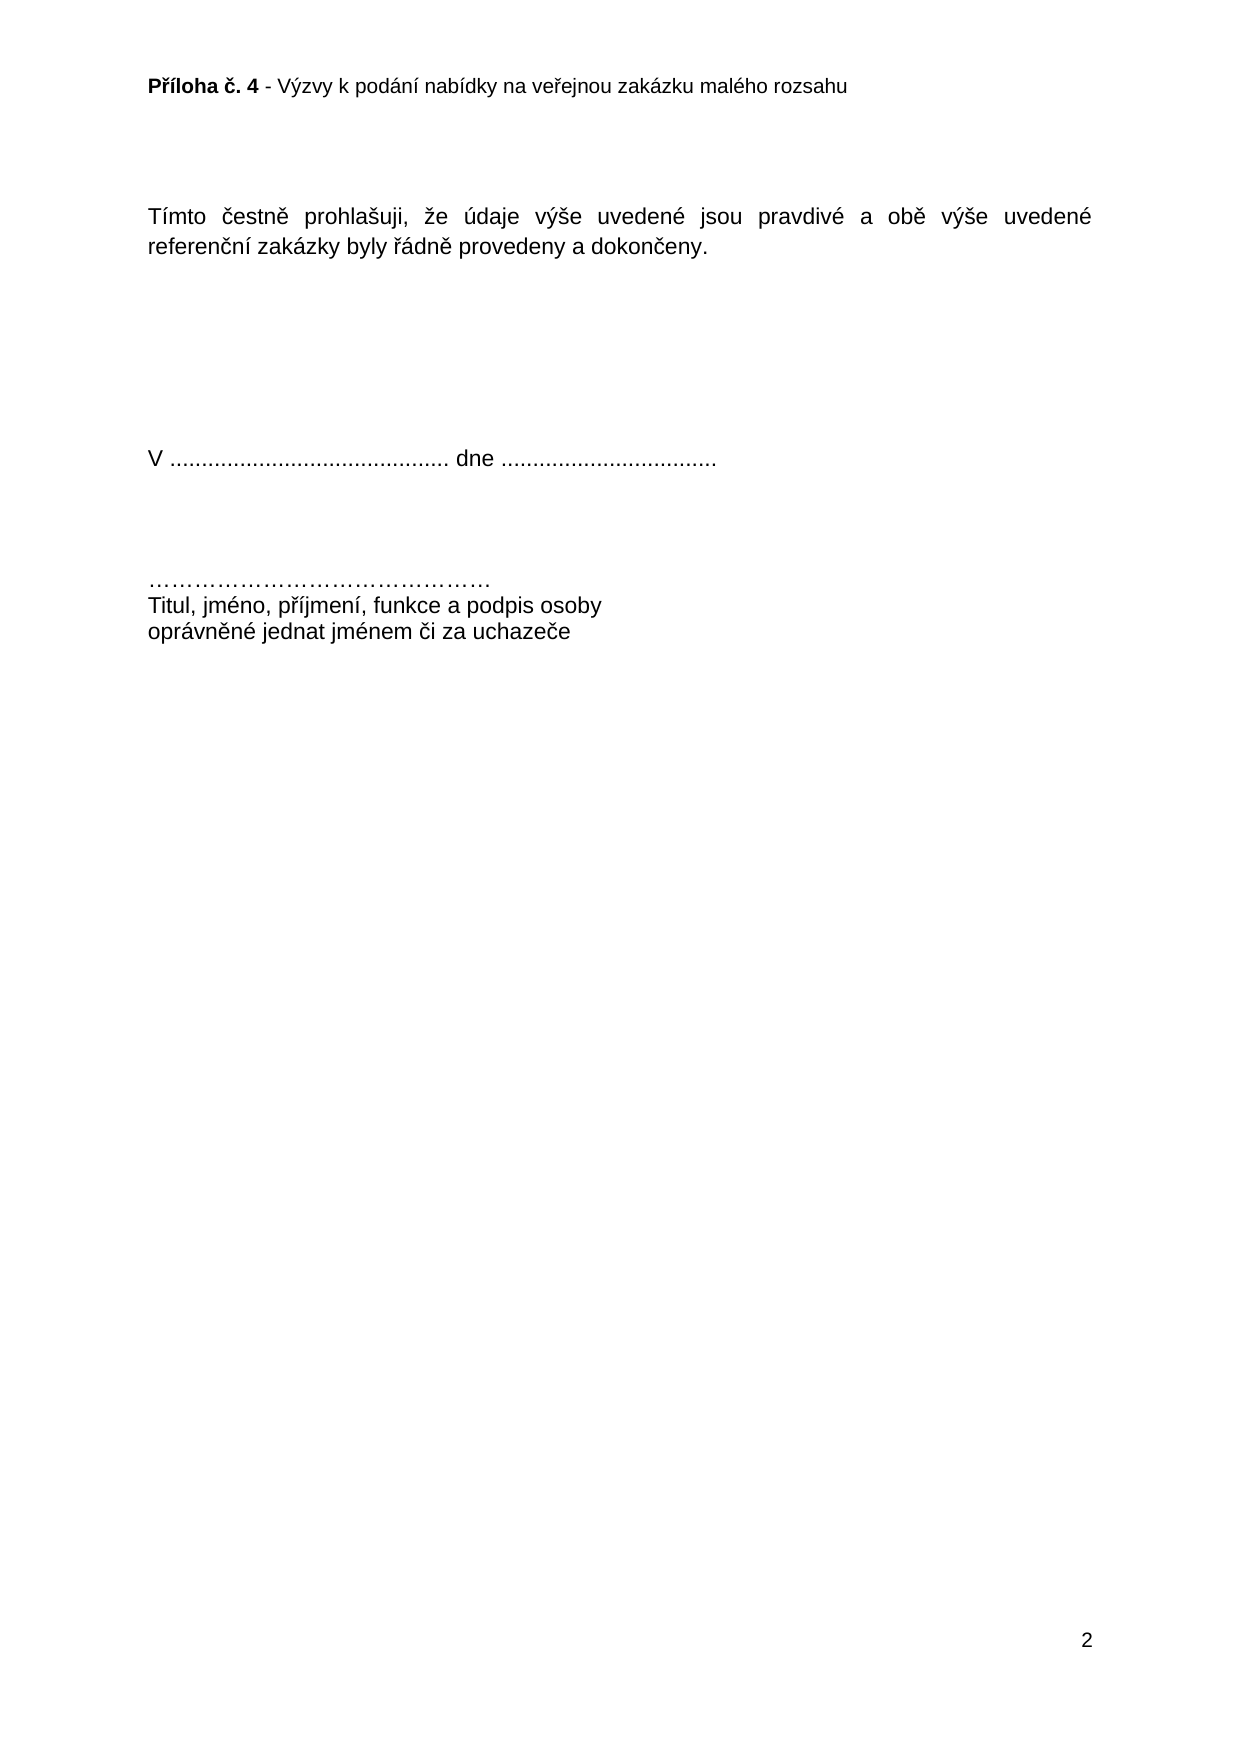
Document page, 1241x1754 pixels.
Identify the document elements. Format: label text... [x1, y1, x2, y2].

text Tímto čestně prohlašuji, že údaje výše uvedené jsou pravdivé a obě výše uvedené referenční zakázky byly řádně provedeny a dokončeny. [148, 203, 1093, 259]
text oprávněné jednat jménem či za uchazeče [148, 618, 1093, 644]
text V ............................................ dne .................................. [148, 445, 1093, 471]
text ……………………………………… [148, 566, 1093, 592]
text Titul, jméno, příjmení, funkce a podpis osoby [148, 592, 1093, 618]
